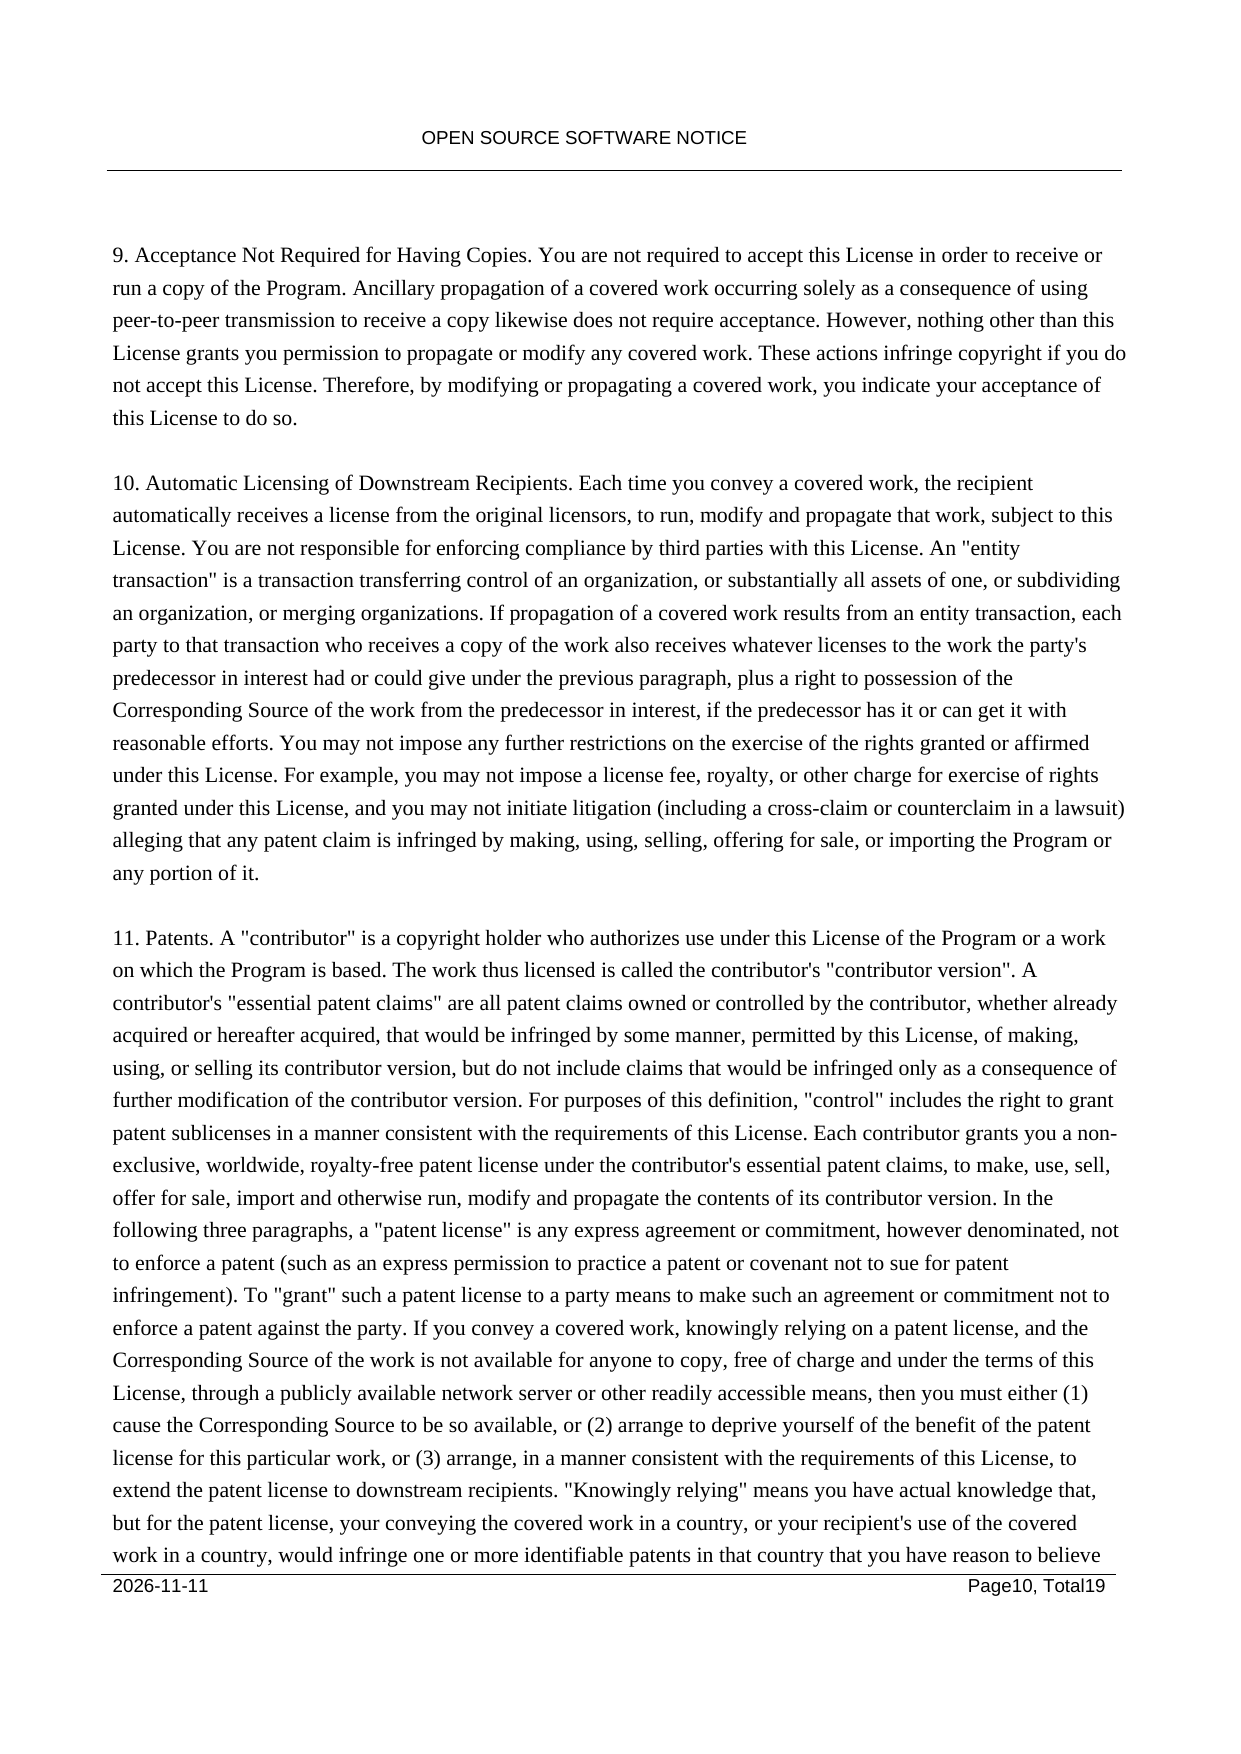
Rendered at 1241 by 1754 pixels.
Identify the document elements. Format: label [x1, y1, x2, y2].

text [112, 206, 1128, 1571]
